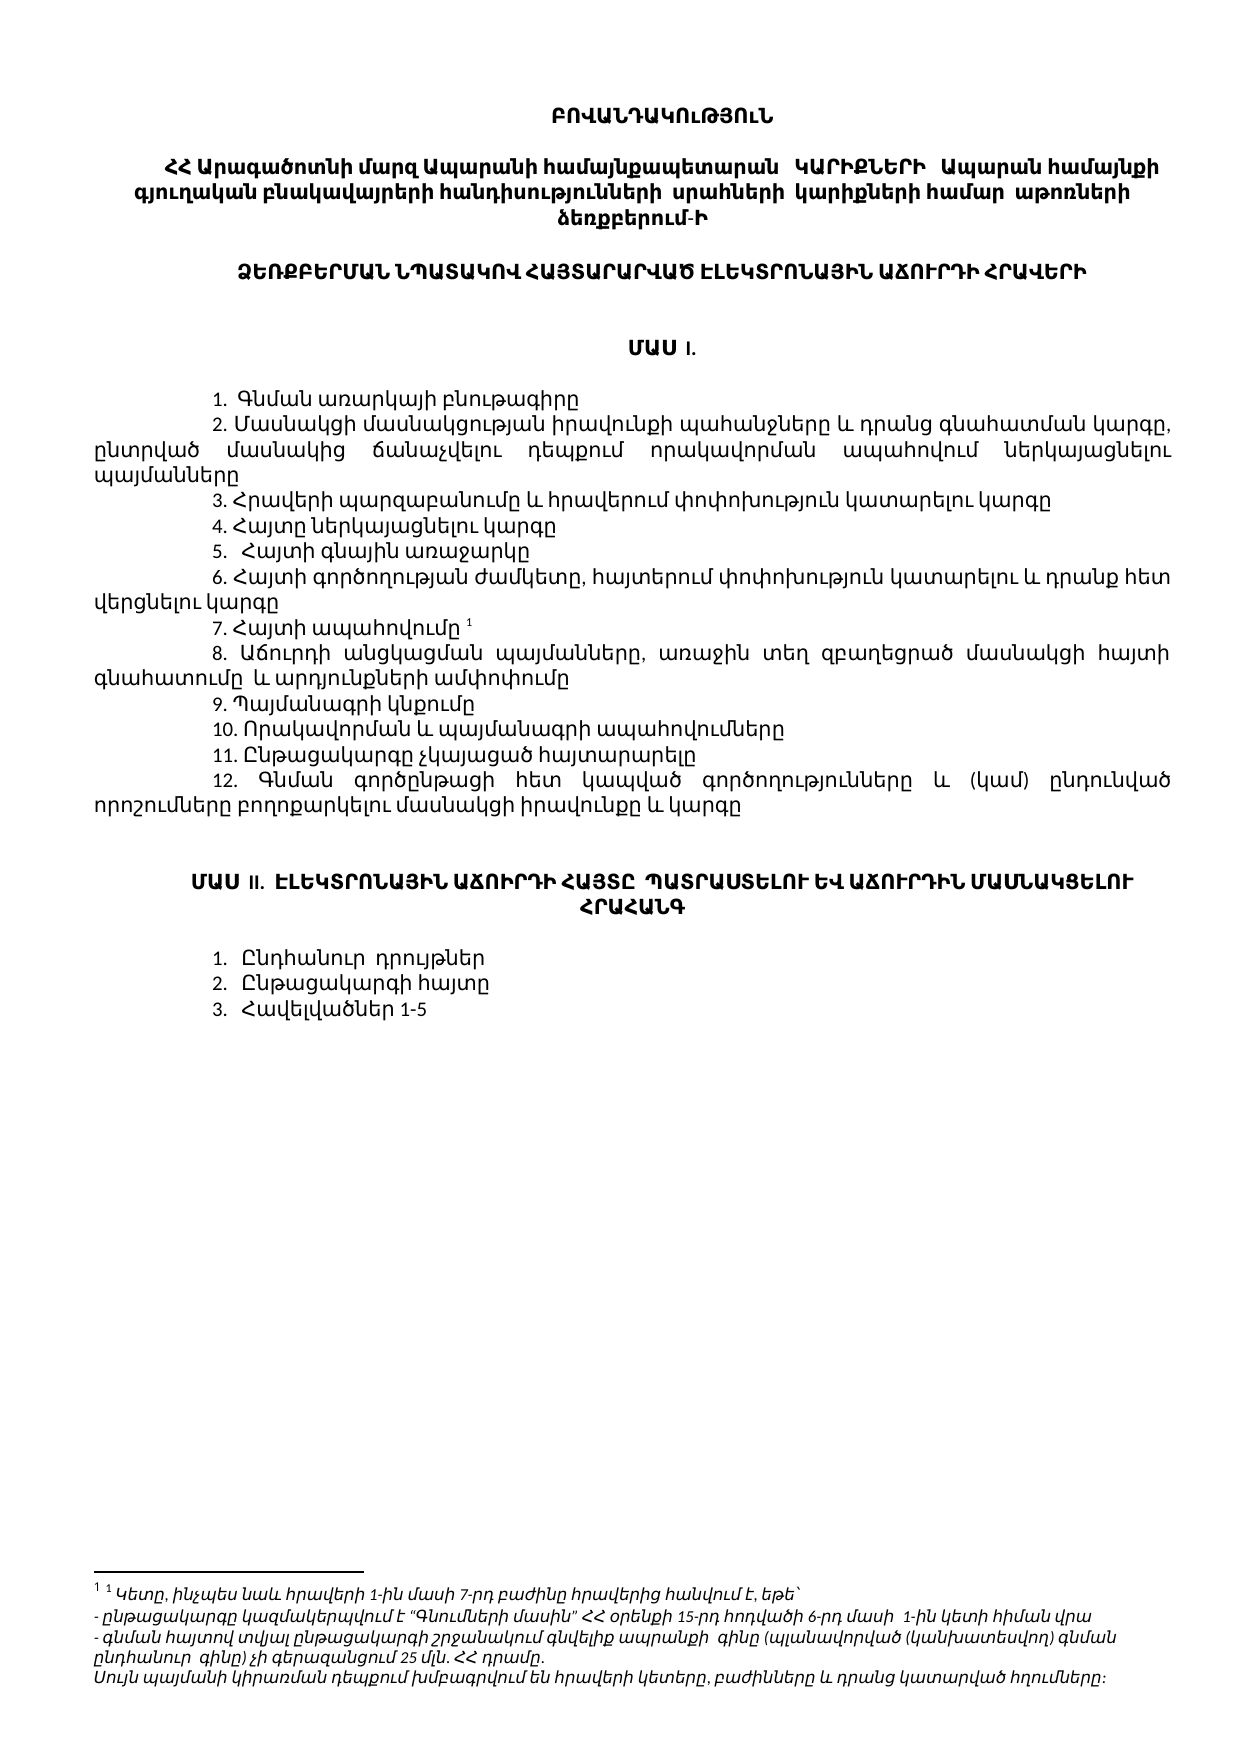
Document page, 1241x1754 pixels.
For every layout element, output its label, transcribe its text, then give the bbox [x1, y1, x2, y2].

text 4. Հայտը ներկայացնելու կարգը [94, 513, 1171, 538]
text 12. Գնման գործընթացի հետ կապված գործողությունները և (կամ) ընդունված որոշումները բողոքարկելու մասնակցի իրավունքը և կարգը [94, 767, 1171, 818]
text 3. Հրավերի պարզաբանումը և հրավերում փոփոխություն կատարելու կարգը [94, 488, 1171, 513]
text 6. Հայտի գործողության ժամկետը, հայտերում փոփոխություն կատարելու և դրանք հետ վերցնելու կարգը [94, 564, 1171, 615]
text ՁԵՌՔԲԵՐՄԱՆ ՆՊԱՏԱԿՈՎ ՀԱՅՏԱՐԱՐՎԱԾ ԷԼԵԿՏՐՈՆԱՅԻՆ ԱՃՈՒՐԴԻ ՀՐԱՎԵՐԻ [94, 259, 1171, 284]
text ՄԱՍ I. [94, 335, 1171, 361]
text 3. Հավելվածներ 1-5 [94, 996, 1171, 1021]
text 7. Հայտի ապահովումը 1 [94, 615, 1171, 640]
text 10. Որակավորման և պայմանագրի ապահովումները [94, 716, 1171, 742]
text 2. Մասնակցի մասնակցության իրավունքի պահանջները և դրանց գնահատման կարգը, ընտրված մասնակից ճանաչվելու դեպքում որակավորման ապահովում ներկայացնելու պայմանները [94, 411, 1171, 488]
text 1. Գնման առարկայի բնութագիրը [94, 386, 1171, 411]
text ՄԱՍ II. ԷԼԵԿՏՐՈՆԱՅԻՆ ԱՃՈԻՐԴԻ ՀԱՅՏԸ ՊԱՏՐԱՍՏԵԼՈՒ ԵՎ ԱՃՈՒՐԴԻՆ ՄԱՍՆԱԿՑԵԼՈՒ ՀՐԱՀԱՆԳ [94, 869, 1171, 920]
text 5. Հայտի գնային առաջարկը [94, 538, 1171, 564]
text 11. Ընթացակարգը չկայացած հայտարարելը [94, 742, 1171, 767]
text 1. Ընդհանուր դրույթներ [94, 945, 1171, 971]
text 2. Ընթացակարգի հայտը [94, 971, 1171, 996]
text 8. Աճուրդի անցկացման պայմանները, առաջին տեղ զբաղեցրած մասնակցի հայտի գնահատումը և արդյունքների ամփոփումը [94, 640, 1171, 691]
text ԲՈՎԱՆԴԱԿՈւԹՅՈւՆ [94, 103, 1171, 128]
text 9. Պայմանագրի կնքումը [94, 691, 1171, 716]
text ՀՀ Արագածոտնի մարզ Ապարանի համայնքապետարան ԿԱՐԻՔՆԵՐԻ Ապարան համայնքի գյուղական բնակավայրերի հանդիսությունների սրահների կարիքների համար աթոռների ձեռքբերում-Ի [94, 154, 1171, 230]
